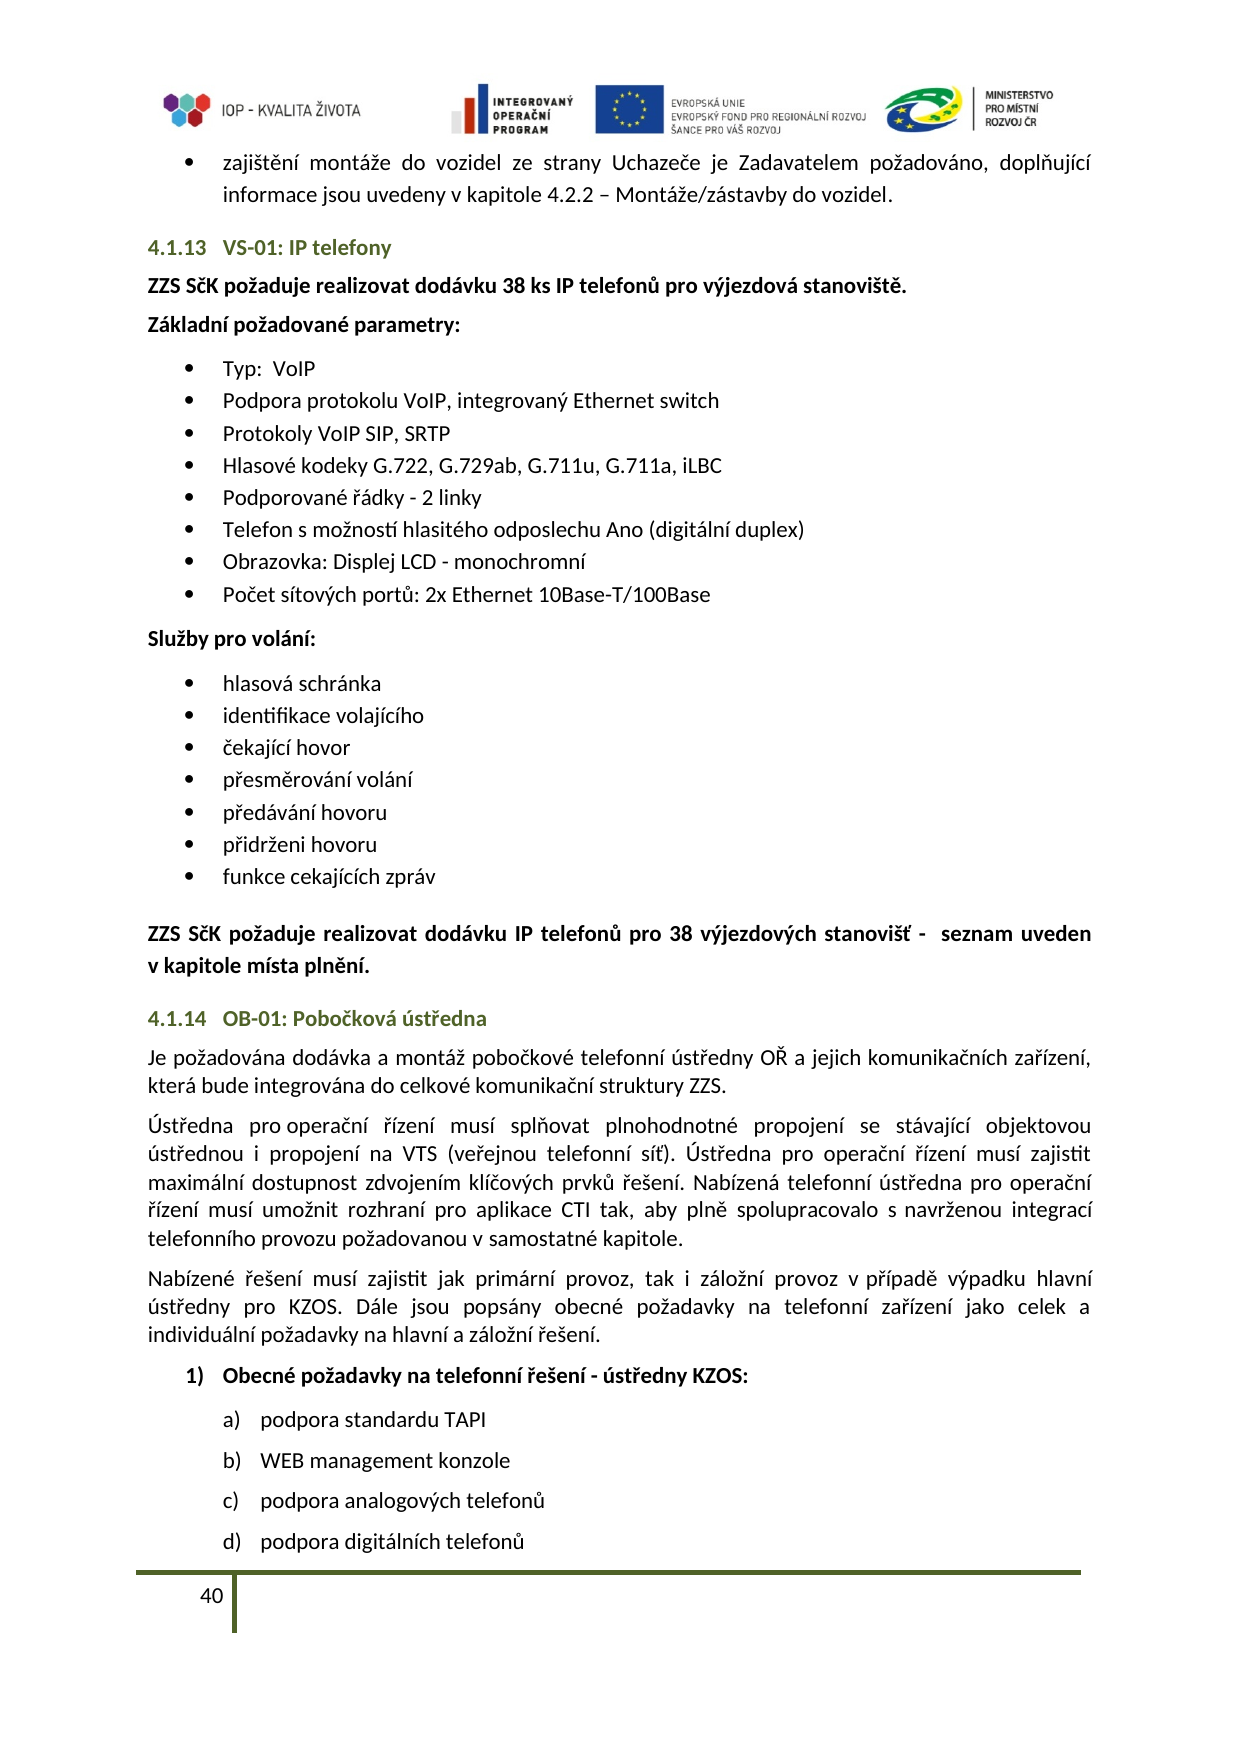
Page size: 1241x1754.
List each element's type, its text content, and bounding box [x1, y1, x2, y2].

text Je požadována dodávka a montáž pobočkové telefonní ústředny OŘ a jejich komunikačních zařízení, která bude integrována do celkové komunikační struktury ZZS. [148, 1043, 1093, 1099]
list podpora digitálních telefonů [223, 1527, 1093, 1555]
list Podpora protokolu VoIP, integrovaný Ethernet switch [185, 387, 1093, 414]
text Základní požadované parametry: [148, 310, 1093, 338]
text Ústředna pro operační řízení musí splňovat plnohodnotné propojení se stávající objektovou ústřednou i propojení na VTS (veřejnou telefonní síť). Ústředna pro operační řízení musí zajistit maximální dostupnost zdvojením klíčových prvků řešení. Nabízená telefonní ústředna pro operační řízení musí umožnit rozhraní pro aplikace CTI tak, aby plně spolupracovalo s navrženou integrací telefonního provozu požadovanou v samostatné kapitole. [148, 1112, 1093, 1252]
list Typ: VoIP [185, 354, 1093, 382]
text ZZS SčK požaduje realizovat dodávku 38 ks IP telefonů pro výjezdová stanoviště. [148, 271, 1093, 299]
text Nabízené řešení musí zajistit jak primární provoz, tak i záložní provoz v případě výpadku hlavní ústředny pro KZOS. Dále jsou popsány obecné požadavky na telefonní zařízení jako celek a individuální požadavky na hlavní a záložní řešení. [148, 1264, 1093, 1348]
list přidrženi hovoru [185, 830, 1093, 858]
list funkce cekajících zpráv [185, 862, 1093, 890]
subtitle VS-01: IP telefony [148, 233, 1093, 261]
list Obrazovka: Displej LCD - monochromní [185, 547, 1093, 576]
list Telefon s možností hlasitého odposlechu Ano (digitální duplex) [185, 515, 1093, 543]
list předávání hovoru [185, 798, 1093, 826]
list Obecné požadavky na telefonní řešení - ústředny KZOS: [185, 1361, 1093, 1389]
list Počet sítových portů: 2x Ethernet 10Base-T/100Base [185, 580, 1093, 608]
list přesměrování volání [185, 766, 1093, 794]
list Podporované řádky - 2 linky [185, 483, 1093, 511]
list Hlasové kodeky G.722, G.729ab, G.711u, G.711a, iLBC [185, 451, 1093, 479]
picture [147, 73, 1080, 144]
subtitle OB-01: Pobočková ústředna [148, 1004, 1093, 1033]
list čekající hovor [185, 733, 1093, 761]
text ZZS SčK požaduje realizovat dodávku IP telefonů pro 38 výjezdových stanovišť - seznam uveden v kapitole místa plnění. [148, 919, 1093, 979]
list podpora standardu TAPI [223, 1405, 1093, 1433]
list identifikace volajícího [185, 701, 1093, 729]
list WEB management konzole [223, 1446, 1093, 1474]
list hlasová schránka [185, 669, 1093, 697]
list Protokoly VoIP SIP, SRTP [185, 419, 1093, 447]
list podpora analogových telefonů [223, 1486, 1093, 1514]
list zajištění montáže do vozidel ze strany Uchazeče je Zadavatelem požadováno, doplňující informace jsou uvedeny v kapitole 4.2.2 – Montáže/zástavby do vozidel. [185, 148, 1093, 208]
text Služby pro volání: [148, 624, 1093, 652]
